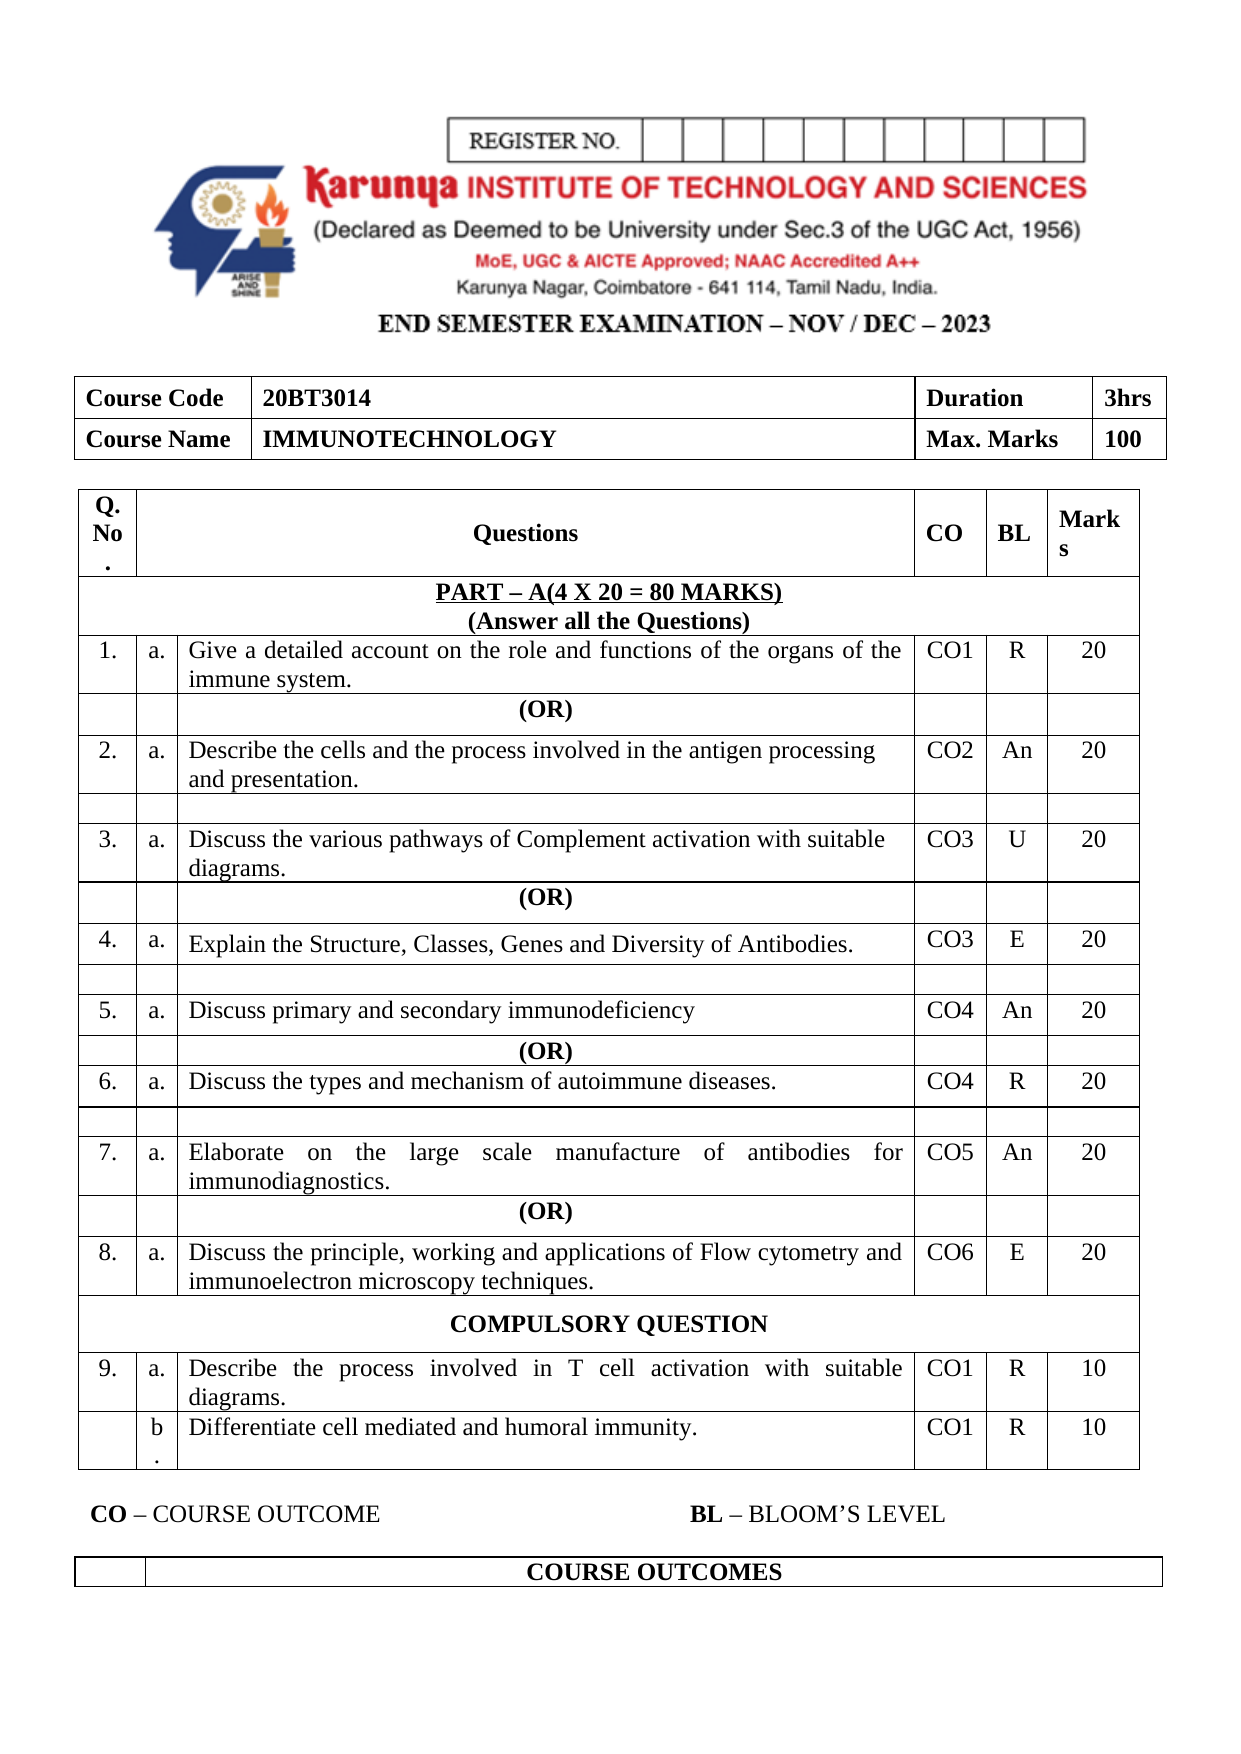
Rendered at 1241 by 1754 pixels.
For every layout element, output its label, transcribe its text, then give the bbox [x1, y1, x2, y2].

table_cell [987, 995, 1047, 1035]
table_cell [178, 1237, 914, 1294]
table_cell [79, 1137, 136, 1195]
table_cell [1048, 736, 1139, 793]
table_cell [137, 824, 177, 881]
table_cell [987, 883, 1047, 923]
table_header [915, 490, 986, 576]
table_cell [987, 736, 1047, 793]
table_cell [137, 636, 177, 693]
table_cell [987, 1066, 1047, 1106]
picture [150, 89, 1091, 348]
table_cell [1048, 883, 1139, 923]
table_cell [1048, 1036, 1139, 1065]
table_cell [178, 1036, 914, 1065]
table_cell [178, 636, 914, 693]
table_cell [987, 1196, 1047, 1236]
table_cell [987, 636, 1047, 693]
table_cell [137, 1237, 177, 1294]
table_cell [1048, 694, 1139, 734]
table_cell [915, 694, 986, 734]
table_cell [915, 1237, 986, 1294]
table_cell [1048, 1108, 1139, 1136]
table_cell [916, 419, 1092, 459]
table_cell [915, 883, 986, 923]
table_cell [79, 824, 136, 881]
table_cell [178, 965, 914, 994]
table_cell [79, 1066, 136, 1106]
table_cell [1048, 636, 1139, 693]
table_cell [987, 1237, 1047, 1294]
text CO – COURSE OUTCOME BL – BLOOM’S LEVEL [90, 1499, 1150, 1528]
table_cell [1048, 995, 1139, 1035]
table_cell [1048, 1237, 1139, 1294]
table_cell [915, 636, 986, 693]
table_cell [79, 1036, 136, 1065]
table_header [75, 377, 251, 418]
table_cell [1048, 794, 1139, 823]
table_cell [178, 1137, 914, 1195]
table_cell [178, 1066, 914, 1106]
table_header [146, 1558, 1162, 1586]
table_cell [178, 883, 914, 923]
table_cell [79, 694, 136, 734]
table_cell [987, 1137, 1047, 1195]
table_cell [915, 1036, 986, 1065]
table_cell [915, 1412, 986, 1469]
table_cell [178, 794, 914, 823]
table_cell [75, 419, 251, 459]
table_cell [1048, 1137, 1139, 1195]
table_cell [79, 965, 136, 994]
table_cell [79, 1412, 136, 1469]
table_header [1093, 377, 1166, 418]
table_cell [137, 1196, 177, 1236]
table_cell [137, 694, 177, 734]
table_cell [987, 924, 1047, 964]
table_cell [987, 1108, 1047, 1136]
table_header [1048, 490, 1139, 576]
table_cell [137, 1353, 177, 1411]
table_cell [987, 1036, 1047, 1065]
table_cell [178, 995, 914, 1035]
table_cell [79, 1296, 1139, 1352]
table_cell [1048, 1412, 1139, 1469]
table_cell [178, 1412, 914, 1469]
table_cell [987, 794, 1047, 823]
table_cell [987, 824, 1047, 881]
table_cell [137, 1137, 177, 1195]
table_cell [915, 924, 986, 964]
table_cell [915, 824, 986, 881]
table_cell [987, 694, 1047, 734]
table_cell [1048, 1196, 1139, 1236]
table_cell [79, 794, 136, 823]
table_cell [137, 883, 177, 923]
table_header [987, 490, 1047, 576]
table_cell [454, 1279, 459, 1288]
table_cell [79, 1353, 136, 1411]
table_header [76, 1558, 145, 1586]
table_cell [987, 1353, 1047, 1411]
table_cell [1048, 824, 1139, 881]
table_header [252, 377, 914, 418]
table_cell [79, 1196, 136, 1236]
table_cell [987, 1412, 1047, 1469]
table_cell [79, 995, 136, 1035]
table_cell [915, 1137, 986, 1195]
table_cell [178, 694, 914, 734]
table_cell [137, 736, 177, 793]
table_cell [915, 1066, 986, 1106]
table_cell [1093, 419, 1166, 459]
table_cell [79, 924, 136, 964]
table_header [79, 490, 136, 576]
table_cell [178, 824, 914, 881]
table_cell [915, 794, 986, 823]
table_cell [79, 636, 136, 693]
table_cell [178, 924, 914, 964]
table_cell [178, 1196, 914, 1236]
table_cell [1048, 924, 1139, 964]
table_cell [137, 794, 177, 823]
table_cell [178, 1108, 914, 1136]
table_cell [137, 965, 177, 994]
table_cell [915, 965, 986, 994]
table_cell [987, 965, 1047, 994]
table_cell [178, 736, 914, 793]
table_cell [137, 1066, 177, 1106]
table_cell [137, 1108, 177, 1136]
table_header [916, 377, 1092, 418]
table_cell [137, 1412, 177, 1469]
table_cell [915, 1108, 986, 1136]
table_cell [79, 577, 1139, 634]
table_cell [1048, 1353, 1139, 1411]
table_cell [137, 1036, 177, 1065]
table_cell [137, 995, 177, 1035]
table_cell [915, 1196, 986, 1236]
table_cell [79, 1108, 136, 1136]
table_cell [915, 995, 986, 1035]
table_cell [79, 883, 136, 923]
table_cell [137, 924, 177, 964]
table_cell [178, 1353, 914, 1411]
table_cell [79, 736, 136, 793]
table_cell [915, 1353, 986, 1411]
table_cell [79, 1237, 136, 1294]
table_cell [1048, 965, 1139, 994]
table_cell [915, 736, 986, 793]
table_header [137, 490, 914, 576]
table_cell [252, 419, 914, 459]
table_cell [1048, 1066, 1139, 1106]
